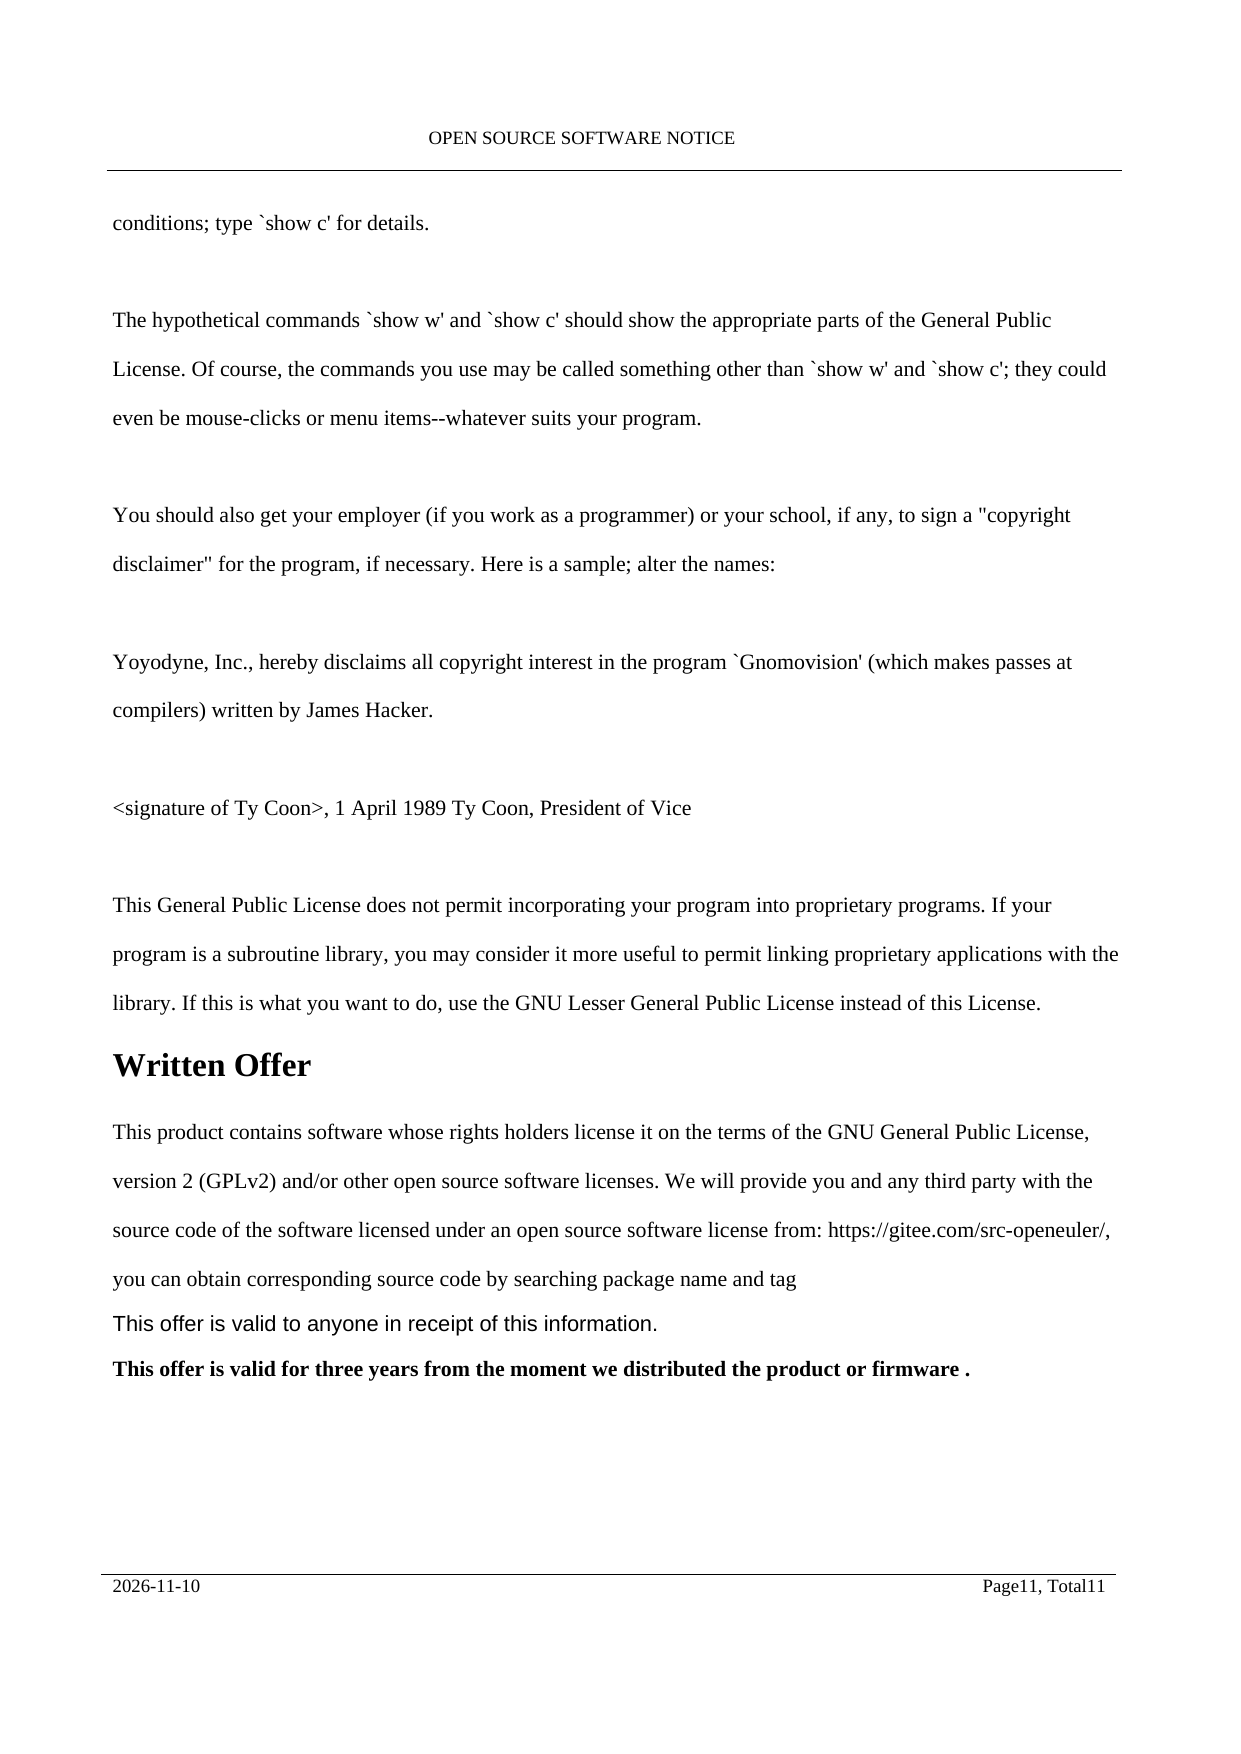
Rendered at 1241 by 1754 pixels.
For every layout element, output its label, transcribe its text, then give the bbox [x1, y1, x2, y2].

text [112, 206, 1128, 1019]
text Written Offer [112, 1031, 1128, 1096]
text This product contains software whose rights holders license it on the terms of the GNU General Public License, version 2 (GPLv2) and/or other open source software licenses. We will provide you and any third party with the source code of the software licensed under an open source software license from: https://gitee.com/src-openeuler/, you can obtain corresponding source code by searching package name and tag [112, 1116, 1128, 1294]
text This offer is valid for three years from the moment we distributed the product or firmware . [112, 1352, 1128, 1384]
text This offer is valid to anyone in receipt of this information. [112, 1307, 1128, 1339]
